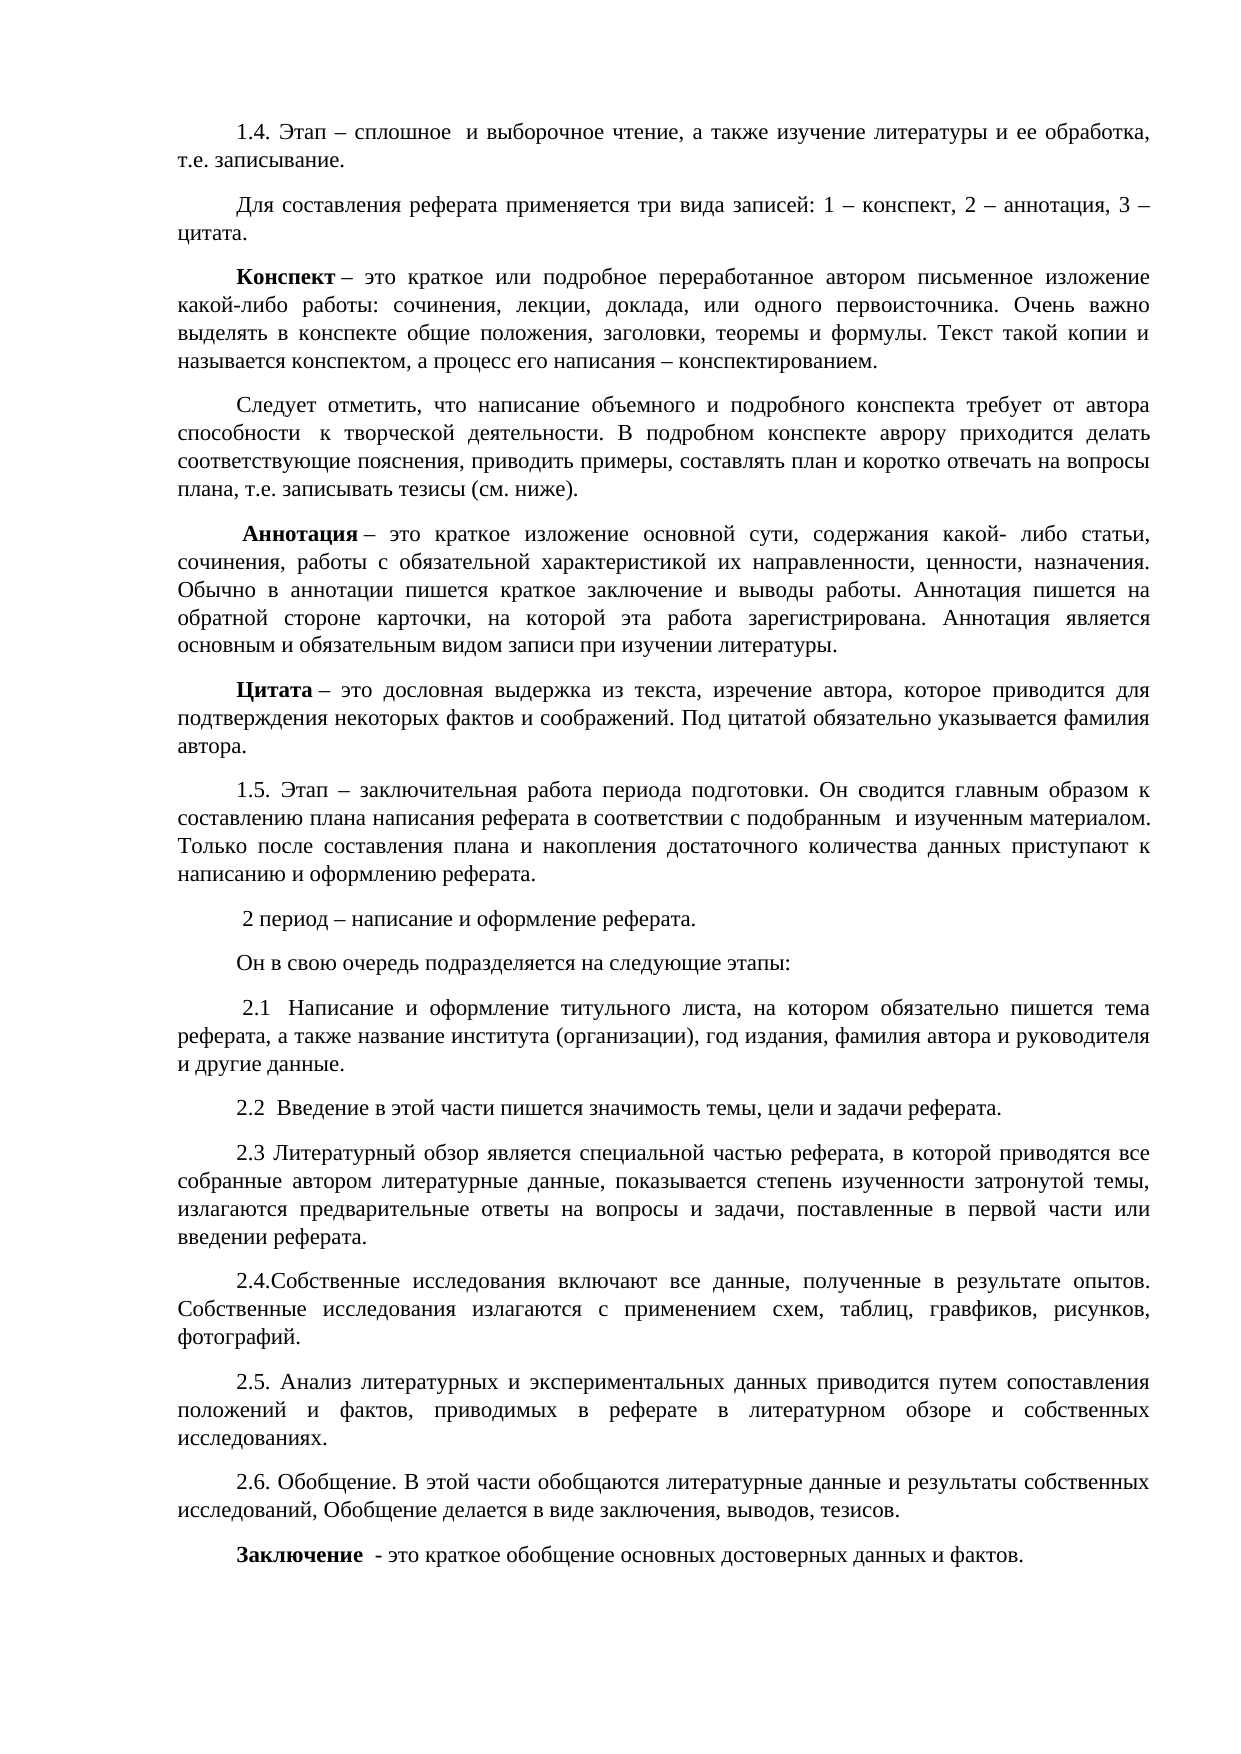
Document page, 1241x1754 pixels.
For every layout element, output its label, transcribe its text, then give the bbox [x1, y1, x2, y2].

text Конспект – это краткое или подробное переработанное автором письменное изложение какой-либо работы: сочинения, лекции, доклада, или одного первоисточника. Очень важно выделять в конспекте общие положения, заголовки, теоремы и формулы. Текст такой копии и называется конспектом, а процесс его написания – конспектированием. [177, 263, 1152, 373]
text 1.5. Этап – заключительная работа периода подготовки. Он сводится главным образом к составлению плана написания реферата в соответствии с подобранным и изученным материалом. Только после составления плана и накопления достаточного количества данных приступают к написанию и оформлению реферата. [177, 776, 1152, 887]
text 2.6. Обобщение. В этой части обобщаются литературные данные и результаты собственных исследований, Обобщение делается в виде заключения, выводов, тезисов. [177, 1468, 1152, 1522]
text 2.2 Введение в этой части пишется значимость темы, цели и задачи реферата. [177, 1094, 1152, 1121]
text Для составления реферата применяется три вида записей: 1 – конспект, 2 – аннотация, 3 – цитата. [177, 191, 1152, 245]
text Цитата – это дословная выдержка из текста, изречение автора, которое приводится для подтверждения некоторых фактов и соображений. Под цитатой обязательно указывается фамилия автора. [177, 676, 1152, 758]
text 2.5. Анализ литературных и экспериментальных данных приводится путем сопоставления положений и фактов, приводимых в реферате в литературном обзоре и собственных исследованиях. [177, 1368, 1152, 1450]
text 2 период – написание и оформление реферата. [177, 905, 1152, 931]
text Следует отметить, что написание объемного и подробного конспекта требует от автора способности к творческой деятельности. В подробном конспекте аврору приходится делать соответствующие пояснения, приводить примеры, составлять план и коротко отвечать на вопросы плана, т.е. записывать тезисы (см. ниже). [177, 391, 1152, 502]
text 2.3 Литературный обзор является специальной частью реферата, в которой приводятся все собранные автором литературные данные, показывается степень изученности затронутой темы, излагаются предварительные ответы на вопросы и задачи, поставленные в первой части или введении реферата. [177, 1139, 1152, 1249]
text Аннотация – это краткое изложение основной сути, содержания какой- либо статьи, сочинения, работы с обязательной характеристикой их направленности, ценности, назначения. Обычно в аннотации пишется краткое заключение и выводы работы. Аннотация пишется на обратной стороне карточки, на которой эта работа зарегистрирована. Аннотация является основным и обязательным видом записи при изучении литературы. [177, 520, 1152, 658]
text 1.4. Этап – сплошное и выборочное чтение, а также изучение литературы и ее обработка, т.е. записывание. [177, 118, 1152, 172]
text Заключение - это краткое обобщение основных достоверных данных и фактов. [177, 1541, 1152, 1567]
text 2.1 Написание и оформление титульного листа, на котором обязательно пишется тема реферата, а также название института (организации), год издания, фамилия автора и руководителя и другие данные. [177, 994, 1152, 1076]
text Он в свою очередь подразделяется на следующие этапы: [177, 949, 1152, 976]
text 2.4.Собственные исследования включают все данные, полученные в результате опытов. Собственные исследования излагаются с применением схем, таблиц, гравфиков, рисунков, фотографий. [177, 1267, 1152, 1349]
